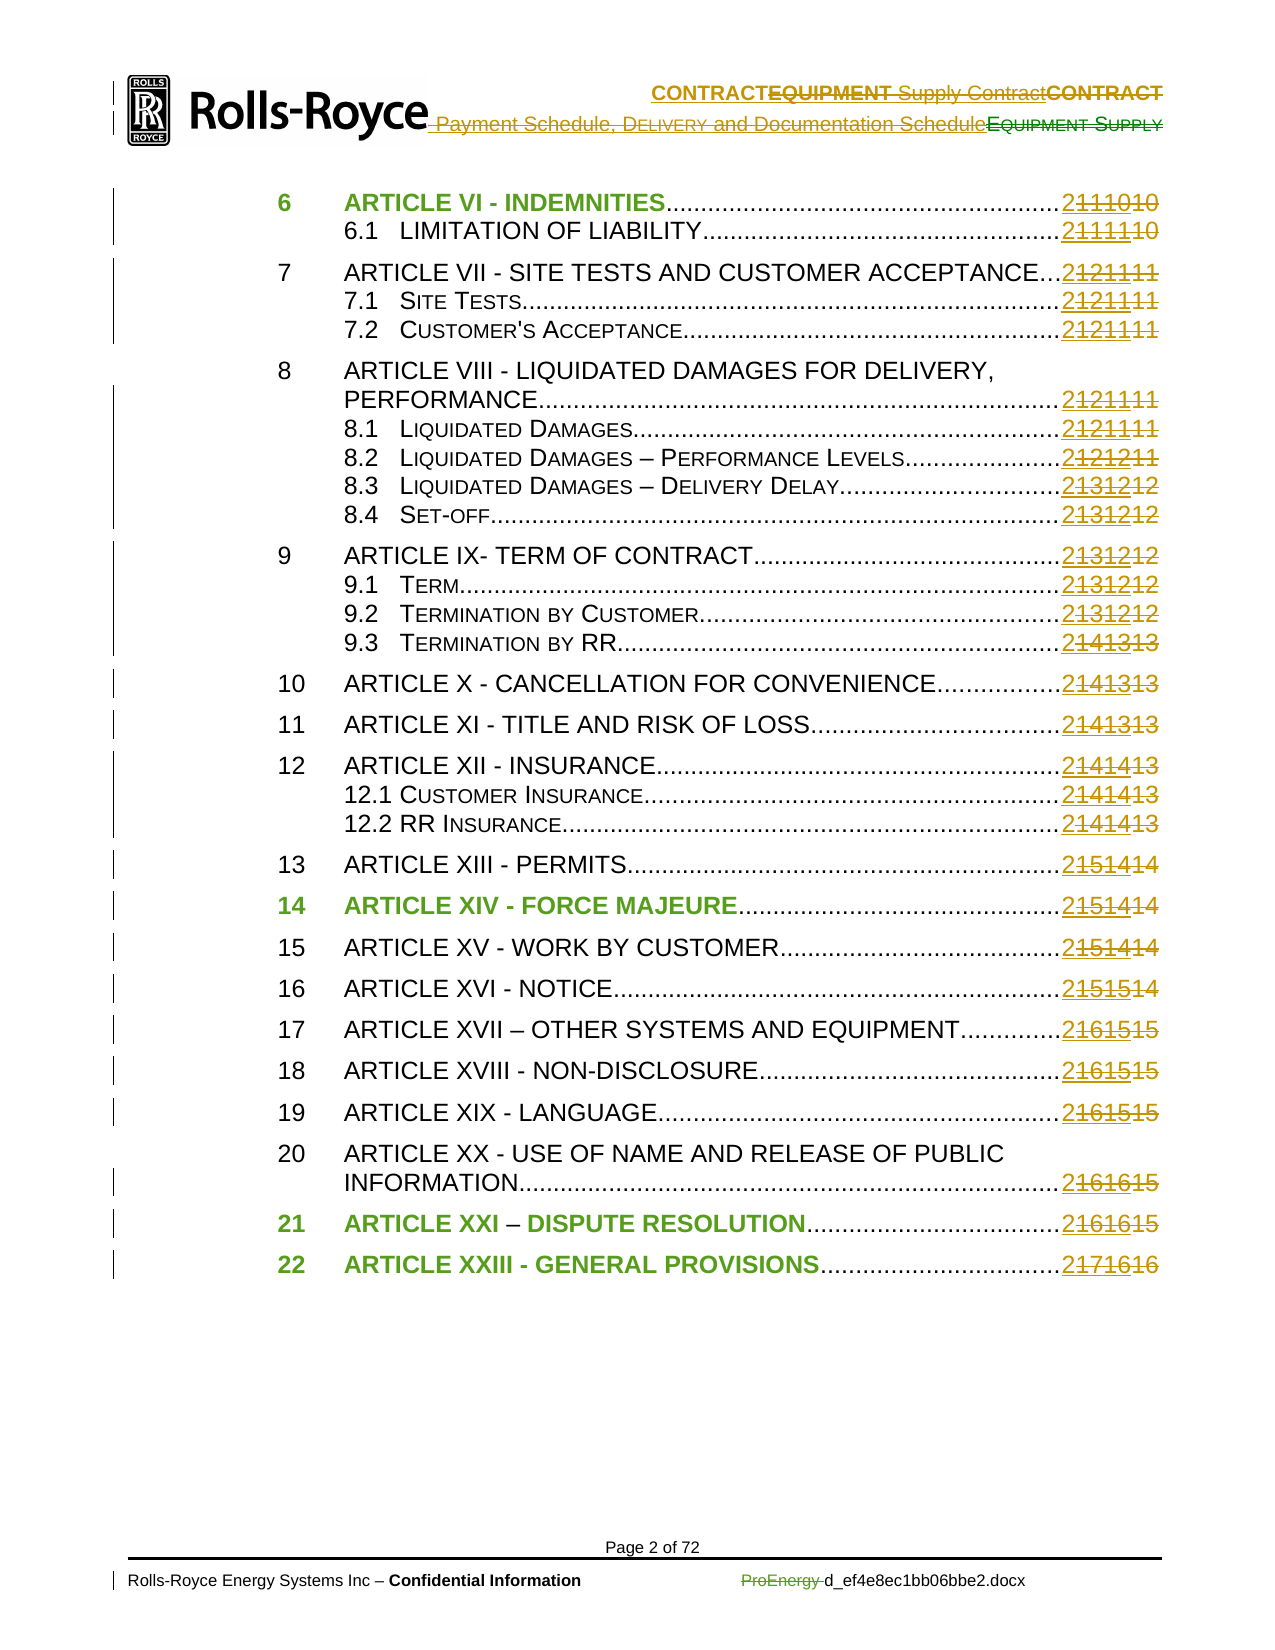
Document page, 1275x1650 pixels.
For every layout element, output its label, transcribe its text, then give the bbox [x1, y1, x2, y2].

text 18 ARTICLE XVIII - NON-DISCLOSURE [277, 1056, 1111, 1085]
text 6.1 LIMITATION OF LIABILITY [343, 216, 1162, 245]
text 17 ARTICLE XVII – OTHER SYSTEMS AND EQUIPMENT [277, 1015, 1111, 1044]
text 8.4 Set-off [343, 500, 1162, 529]
text 20 ARTICLE XX - USE OF NAME AND RELEASE OF PUBLIC INFORMATION [277, 1139, 1111, 1196]
text 15 ARTICLE XV - WORK BY CUSTOMER [277, 932, 1111, 961]
text 9 ARTICLE IX- TERM OF CONTRACT [277, 541, 1111, 570]
text 10 ARTICLE X - CANCELLATION FOR CONVENIENCE [277, 669, 1111, 697]
text 9.2 Termination by Customer [343, 599, 1162, 627]
text 9.1 Term [343, 570, 1162, 599]
text 21 ARTICLE XXI – DISPUTE RESOLUTION [277, 1209, 1111, 1237]
text 7.1 Site Tests [343, 286, 1162, 315]
text 7.2 Customer's Acceptance [343, 315, 1162, 344]
text 6 ARTICLE VI - INDEMNITIES [277, 187, 1111, 216]
text 12.1 Customer Insurance [343, 780, 1162, 809]
picture [127, 75, 428, 146]
text 22 ARTICLE XXIII - GENERAL PROVISIONS [277, 1250, 1111, 1279]
text 16 ARTICLE XVI - NOTICE [277, 974, 1111, 1002]
text 9.3 Termination by RR [343, 627, 1162, 656]
text 8.1 Liquidated Damages [343, 414, 1162, 442]
text 12 ARTICLE XII - INSURANCE [277, 751, 1111, 780]
text 8 ARTICLE VIII - LIQUIDATED DAMAGES FOR DELIVERY, PERFORMANCE [277, 356, 1111, 414]
text 13 ARTICLE XIII - PERMITS [277, 850, 1111, 879]
text 12.2 RR Insurance [343, 809, 1162, 837]
text 14 ARTICLE XIV - FORCE MAJEURE [277, 891, 1111, 920]
text 8.3 Liquidated Damages – Delivery Delay [343, 471, 1162, 500]
text 11 ARTICLE XI - TITLE AND RISK OF LOSS [277, 710, 1111, 739]
text 19 ARTICLE XIX - LANGUAGE [277, 1097, 1111, 1126]
text 7 ARTICLE VII - SITE TESTS AND CUSTOMER ACCEPTANCE [277, 257, 1111, 286]
text 8.2 Liquidated Damages – Performance Levels [343, 442, 1162, 471]
